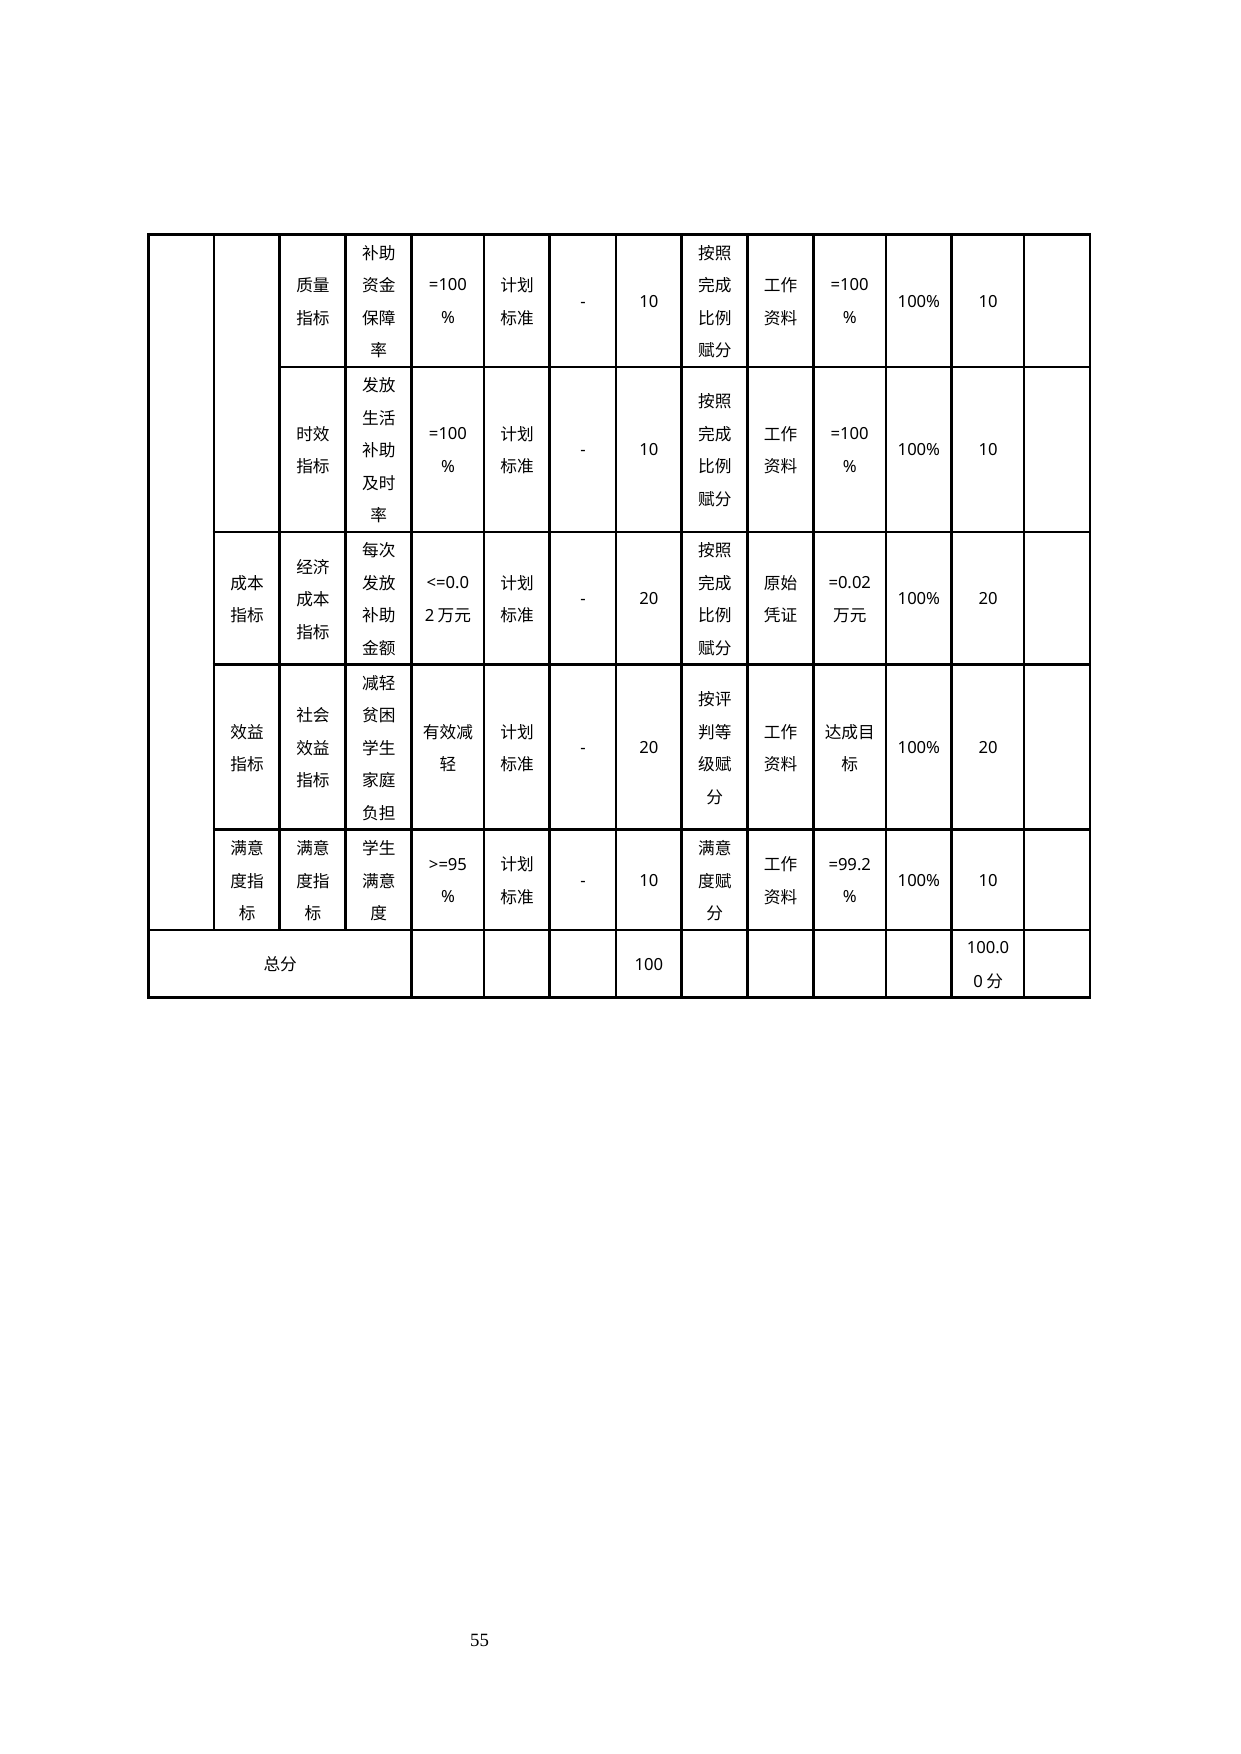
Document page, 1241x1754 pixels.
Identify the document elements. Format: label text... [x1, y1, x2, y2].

table_cell 10 [617, 831, 680, 928]
table_cell =100% [413, 368, 483, 531]
table_cell 达成目标 [815, 666, 885, 828]
table_cell [1025, 368, 1089, 531]
table_cell 质量指标 [281, 236, 344, 366]
table_cell >=95% [413, 831, 483, 928]
table_cell 100% [887, 368, 950, 531]
table_cell 经济成本指标 [281, 533, 344, 663]
table_cell 20 [953, 533, 1023, 663]
table_cell 工作资料 [749, 831, 812, 928]
table_cell 每次发放补助金额 [347, 533, 410, 663]
table_cell 发放生活补助及时率 [347, 368, 410, 531]
table_cell - [551, 368, 615, 531]
table_cell [1025, 666, 1089, 828]
table_cell 工作资料 [749, 236, 812, 366]
table_cell [1025, 236, 1089, 366]
table_cell 计划标准 [485, 666, 548, 828]
table_cell 计划标准 [485, 236, 548, 366]
table_cell 10 [953, 368, 1023, 531]
table_cell 100.00分 [953, 931, 1023, 996]
table_cell 按照完成比例赋分 [683, 368, 746, 531]
table_cell [1025, 533, 1089, 663]
table_cell 20 [617, 666, 680, 828]
table_cell 按照完成比例赋分 [683, 236, 746, 366]
table_cell 满意度赋分 [683, 831, 746, 928]
table_cell 按照完成比例赋分 [683, 533, 746, 663]
table_cell [551, 931, 615, 996]
table_cell 原始凭证 [749, 533, 812, 663]
table_cell [683, 931, 746, 996]
table_cell [815, 931, 885, 996]
table_cell 满意度指标 [215, 831, 278, 928]
table_cell 100% [887, 533, 950, 663]
table_cell 20 [953, 666, 1023, 828]
table_cell - [551, 666, 615, 828]
table_cell 减轻贫困学生家庭负担 [347, 666, 410, 828]
table_cell 时效指标 [281, 368, 344, 531]
table_cell [1025, 931, 1089, 996]
table_cell 满意度指标 [281, 831, 344, 928]
table_cell 社会效益指标 [281, 666, 344, 828]
table_cell [749, 931, 812, 996]
table_cell 计划标准 [485, 368, 548, 531]
table_cell - [551, 236, 615, 366]
table_cell 100 [617, 931, 680, 996]
table_cell 学生满意度 [347, 831, 410, 928]
table_cell 补助资金保障率 [347, 236, 410, 366]
table_cell [1025, 831, 1089, 928]
table_cell 计划标准 [485, 533, 548, 663]
table_cell 总分 [150, 931, 410, 996]
table_cell 20 [617, 533, 680, 663]
table_cell [887, 931, 950, 996]
table_cell 效益指标 [215, 666, 278, 828]
table_cell 按评判等级赋分 [683, 666, 746, 828]
table_cell =100% [815, 368, 885, 531]
table_cell 100% [887, 666, 950, 828]
table_cell - [551, 831, 615, 928]
table_cell 工作资料 [749, 666, 812, 828]
table_cell 10 [953, 236, 1023, 366]
table_cell - [551, 533, 615, 663]
table_cell 10 [953, 831, 1023, 928]
table_cell [485, 931, 548, 996]
table_cell 有效减轻 [413, 666, 483, 828]
table_cell 100% [887, 831, 950, 928]
table_cell 10 [617, 236, 680, 366]
table_cell 100% [887, 236, 950, 366]
table_cell 成本指标 [215, 533, 278, 663]
table_cell =100% [413, 236, 483, 366]
table_cell <=0.02万元 [413, 533, 483, 663]
table_cell =0.02万元 [815, 533, 885, 663]
table_cell =100% [815, 236, 885, 366]
table_cell 10 [617, 368, 680, 531]
table_cell [413, 931, 483, 996]
table_cell 计划标准 [485, 831, 548, 928]
table_cell 工作资料 [749, 368, 812, 531]
table_cell =99.2% [815, 831, 885, 928]
